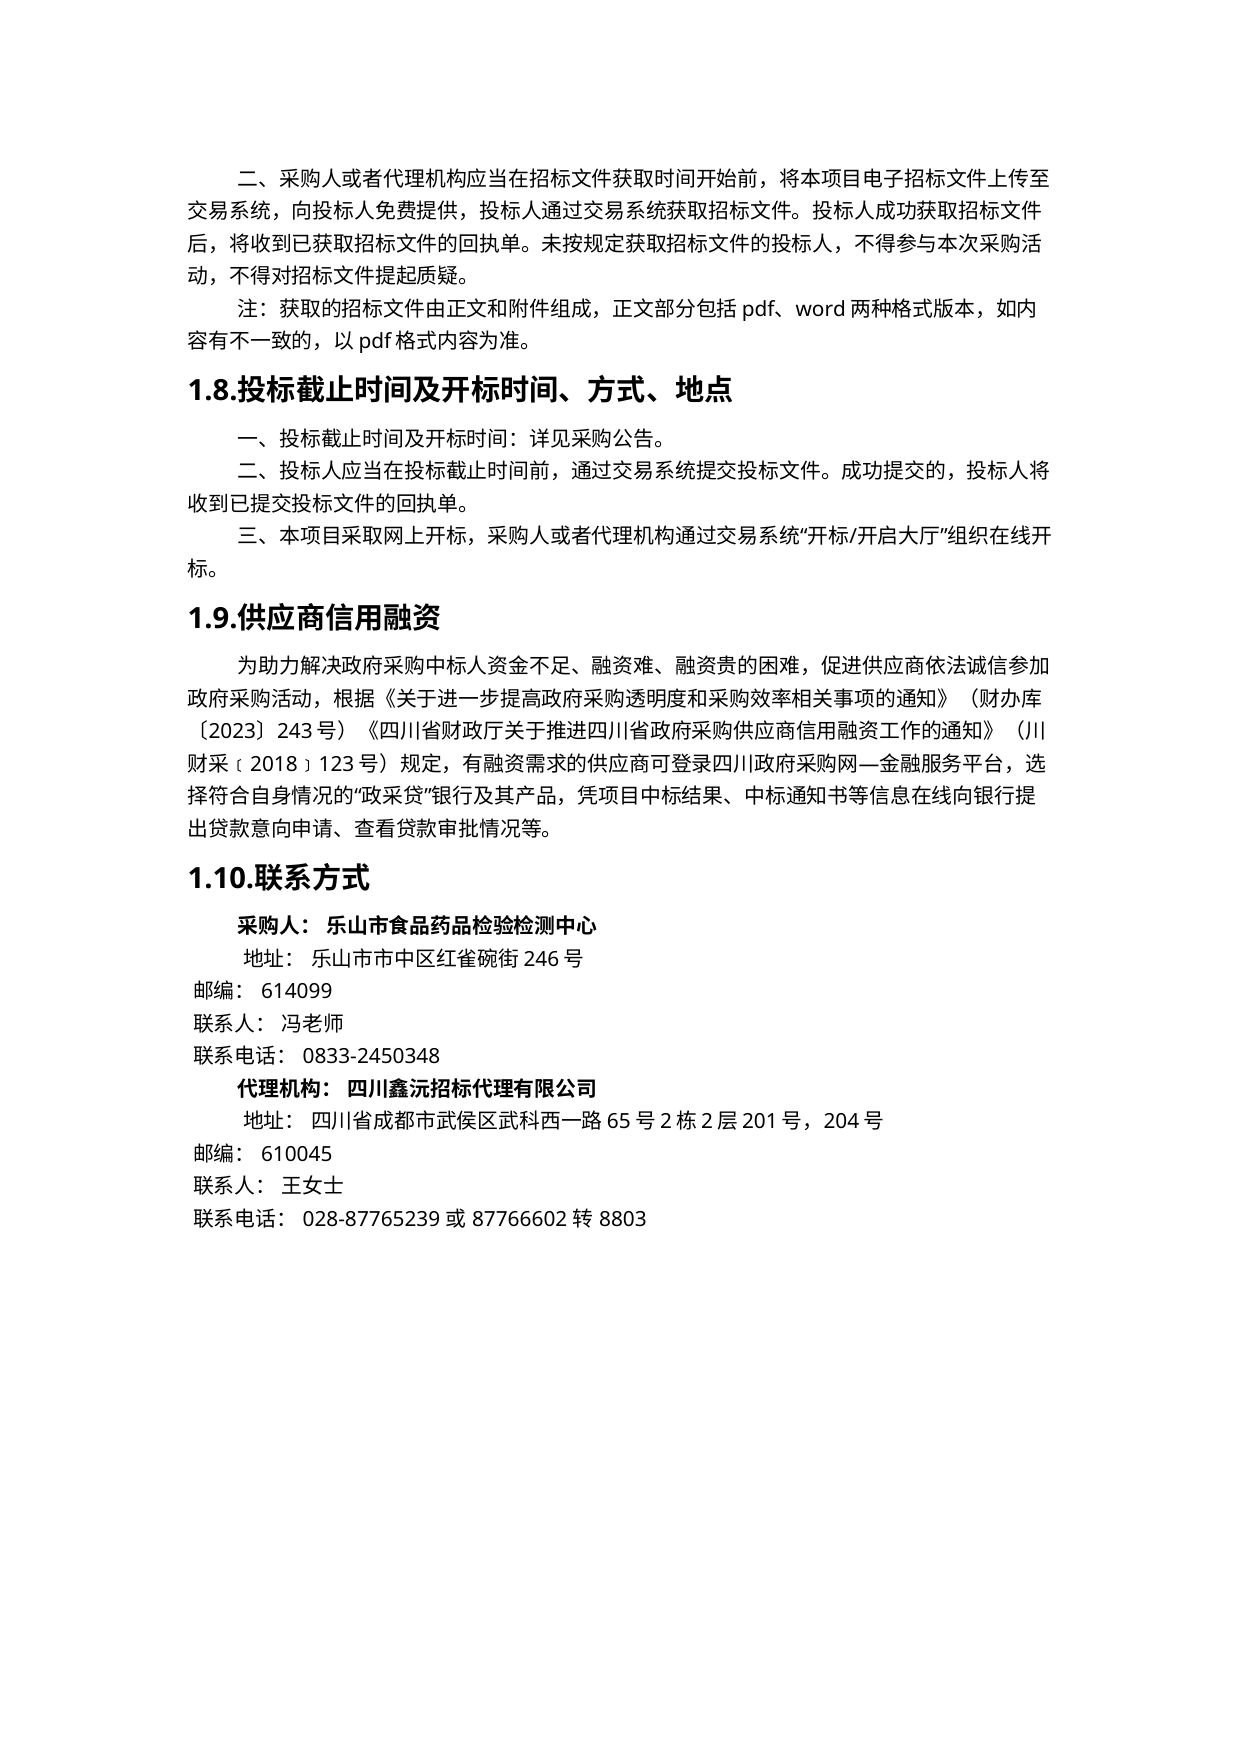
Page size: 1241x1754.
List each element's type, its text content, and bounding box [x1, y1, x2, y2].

text 联系人： 王女士 [187, 1169, 1053, 1202]
text 采购人： 乐山市食品药品检验检测中心 [187, 909, 1053, 942]
text 邮编： 610045 [187, 1137, 1053, 1169]
text 二、投标人应当在投标截止时间前，通过交易系统提交投标文件。成功提交的，投标人将收到已提交投标文件的回执单。 [187, 454, 1053, 519]
text 1.10.联系方式 [187, 844, 1053, 909]
text 地址： 四川省成都市武侯区武科西一路65号2栋2层201号，204号 [187, 1104, 1053, 1137]
text 联系电话： 0833-2450348 [187, 1039, 1053, 1072]
text 联系电话： 028-87765239 或 87766602 转 8803 [187, 1202, 1053, 1234]
text 地址： 乐山市市中区红雀碗街246号 [187, 942, 1053, 974]
text 三、本项目采取网上开标，采购人或者代理机构通过交易系统“开标/开启大厅”组织在线开标。 [187, 519, 1053, 584]
text 1.8.投标截止时间及开标时间、方式、地点 [187, 357, 1053, 422]
text 1.9.供应商信用融资 [187, 584, 1053, 649]
text 二、采购人或者代理机构应当在招标文件获取时间开始前，将本项目电子招标文件上传至交易系统，向投标人免费提供，投标人通过交易系统获取招标文件。投标人成功获取招标文件后，将收到已获取招标文件的回执单。未按规定获取招标文件的投标人，不得参与本次采购活动，不得对招标文件提起质疑。 [187, 162, 1053, 292]
text 联系人： 冯老师 [187, 1007, 1053, 1039]
text 邮编： 614099 [187, 974, 1053, 1007]
text 为助力解决政府采购中标人资金不足、融资难、融资贵的困难，促进供应商依法诚信参加政府采购活动，根据《关于进一步提高政府采购透明度和采购效率相关事项的通知》（财办库〔2023〕243号）《四川省财政厅关于推进四川省政府采购供应商信用融资工作的通知》（川财采﹝2018﹞123号）规定，有融资需求的供应商可登录四川政府采购网—金融服务平台，选择符合自身情况的“政采贷”银行及其产品，凭项目中标结果、中标通知书等信息在线向银行提出贷款意向申请、查看贷款审批情况等。 [187, 649, 1053, 844]
text 一、投标截止时间及开标时间：详见采购公告。 [187, 422, 1053, 454]
text 注：获取的招标文件由正文和附件组成，正文部分包括pdf、word两种格式版本，如内容有不一致的，以pdf格式内容为准。 [187, 292, 1053, 357]
text 代理机构： 四川鑫沅招标代理有限公司 [187, 1072, 1053, 1104]
